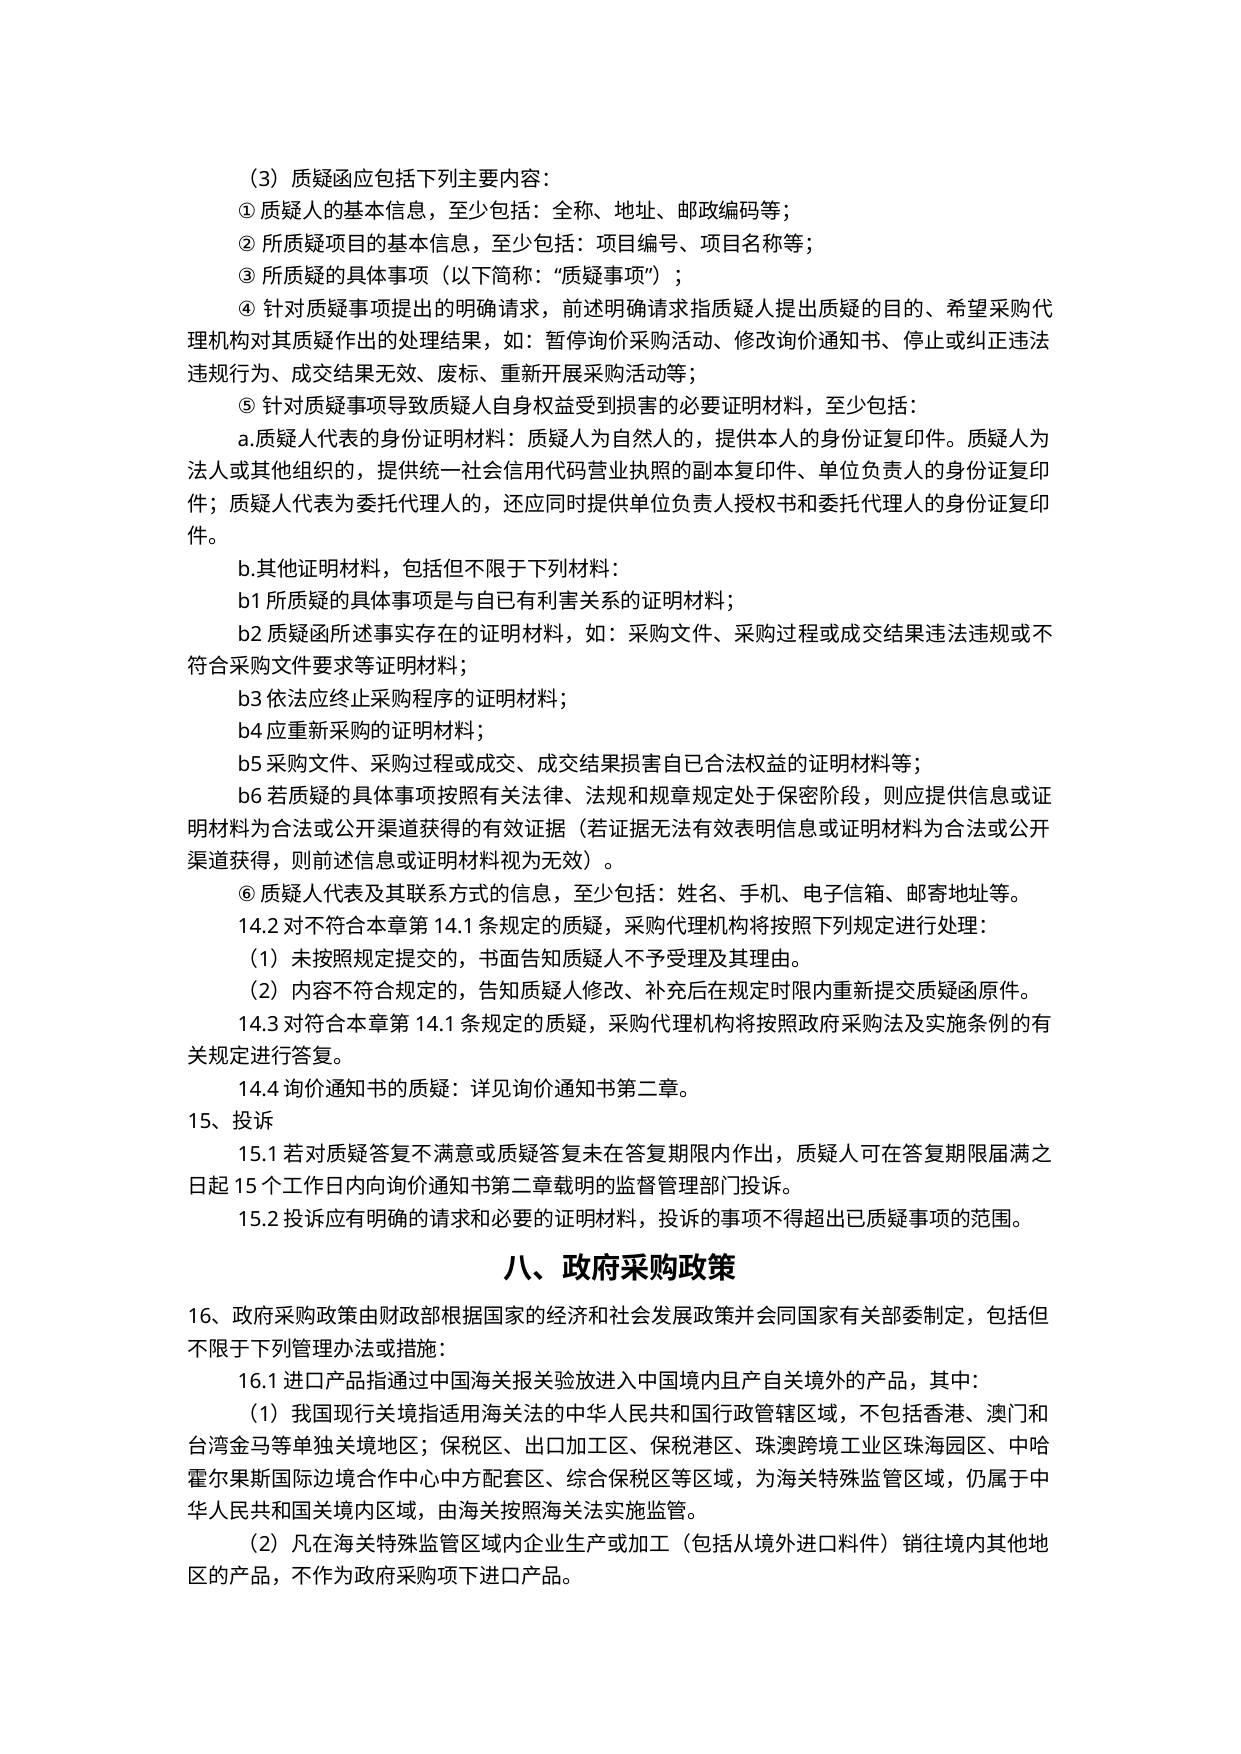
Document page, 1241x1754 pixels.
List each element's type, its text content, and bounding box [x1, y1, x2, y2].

text （2）内容不符合规定的，告知质疑人修改、补充后在规定时限内重新提交质疑函原件。 [187, 974, 1053, 1007]
text ①质疑人的基本信息，至少包括：全称、地址、邮政编码等； [187, 194, 1053, 227]
text ④针对质疑事项提出的明确请求，前述明确请求指质疑人提出质疑的目的、希望采购代理机构对其质疑作出的处理结果，如：暂停询价采购活动、修改询价通知书、停止或纠正违法违规行为、成交结果无效、废标、重新开展采购活动等； [187, 292, 1053, 389]
text b6若质疑的具体事项按照有关法律、法规和规章规定处于保密阶段，则应提供信息或证明材料为合法或公开渠道获得的有效证据（若证据无法有效表明信息或证明材料为合法或公开渠道获得，则前述信息或证明材料视为无效）。 [187, 779, 1053, 877]
text b4应重新采购的证明材料； [187, 714, 1053, 747]
text 14.4询价通知书的质疑：详见询价通知书第二章。 [187, 1072, 1053, 1104]
text 15.1若对质疑答复不满意或质疑答复未在答复期限内作出，质疑人可在答复期限届满之日起15个工作日内向询价通知书第二章载明的监督管理部门投诉。 [187, 1137, 1053, 1202]
text b.其他证明材料，包括但不限于下列材料： [187, 552, 1053, 584]
text 16.1进口产品指通过中国海关报关验放进入中国境内且产自关境外的产品，其中： [187, 1364, 1053, 1397]
text 八、政府采购政策 [187, 1234, 1053, 1299]
text 15、投诉 [187, 1104, 1053, 1137]
text 14.3对符合本章第14.1条规定的质疑，采购代理机构将按照政府采购法及实施条例的有关规定进行答复。 [187, 1007, 1053, 1072]
text ⑥质疑人代表及其联系方式的信息，至少包括：姓名、手机、电子信箱、邮寄地址等。 [187, 877, 1053, 909]
text ⑤针对质疑事项导致质疑人自身权益受到损害的必要证明材料，至少包括： [187, 389, 1053, 422]
text ③所质疑的具体事项（以下简称：“质疑事项”）； [187, 259, 1053, 292]
text ②所质疑项目的基本信息，至少包括：项目编号、项目名称等； [187, 227, 1053, 259]
text b3依法应终止采购程序的证明材料； [187, 682, 1053, 714]
text a.质疑人代表的身份证明材料：质疑人为自然人的，提供本人的身份证复印件。质疑人为法人或其他组织的，提供统一社会信用代码营业执照的副本复印件、单位负责人的身份证复印件；质疑人代表为委托代理人的，还应同时提供单位负责人授权书和委托代理人的身份证复印件。 [187, 422, 1053, 552]
text （1）我国现行关境指适用海关法的中华人民共和国行政管辖区域，不包括香港、澳门和台湾金马等单独关境地区；保税区、出口加工区、保税港区、珠澳跨境工业区珠海园区、中哈霍尔果斯国际边境合作中心中方配套区、综合保税区等区域，为海关特殊监管区域，仍属于中华人民共和国关境内区域，由海关按照海关法实施监管。 [187, 1397, 1053, 1527]
text b2质疑函所述事实存在的证明材料，如：采购文件、采购过程或成交结果违法违规或不符合采购文件要求等证明材料； [187, 617, 1053, 682]
text （3）质疑函应包括下列主要内容： [187, 162, 1053, 194]
text 14.2对不符合本章第14.1条规定的质疑，采购代理机构将按照下列规定进行处理： [187, 909, 1053, 942]
text （1）未按照规定提交的，书面告知质疑人不予受理及其理由。 [187, 942, 1053, 974]
text （2）凡在海关特殊监管区域内企业生产或加工（包括从境外进口料件）销往境内其他地区的产品，不作为政府采购项下进口产品。 [187, 1527, 1053, 1592]
text b5采购文件、采购过程或成交、成交结果损害自已合法权益的证明材料等； [187, 747, 1053, 779]
text b1所质疑的具体事项是与自已有利害关系的证明材料； [187, 584, 1053, 617]
text 16、政府采购政策由财政部根据国家的经济和社会发展政策并会同国家有关部委制定，包括但不限于下列管理办法或措施： [187, 1299, 1053, 1364]
text 15.2投诉应有明确的请求和必要的证明材料，投诉的事项不得超出已质疑事项的范围。 [187, 1202, 1053, 1234]
